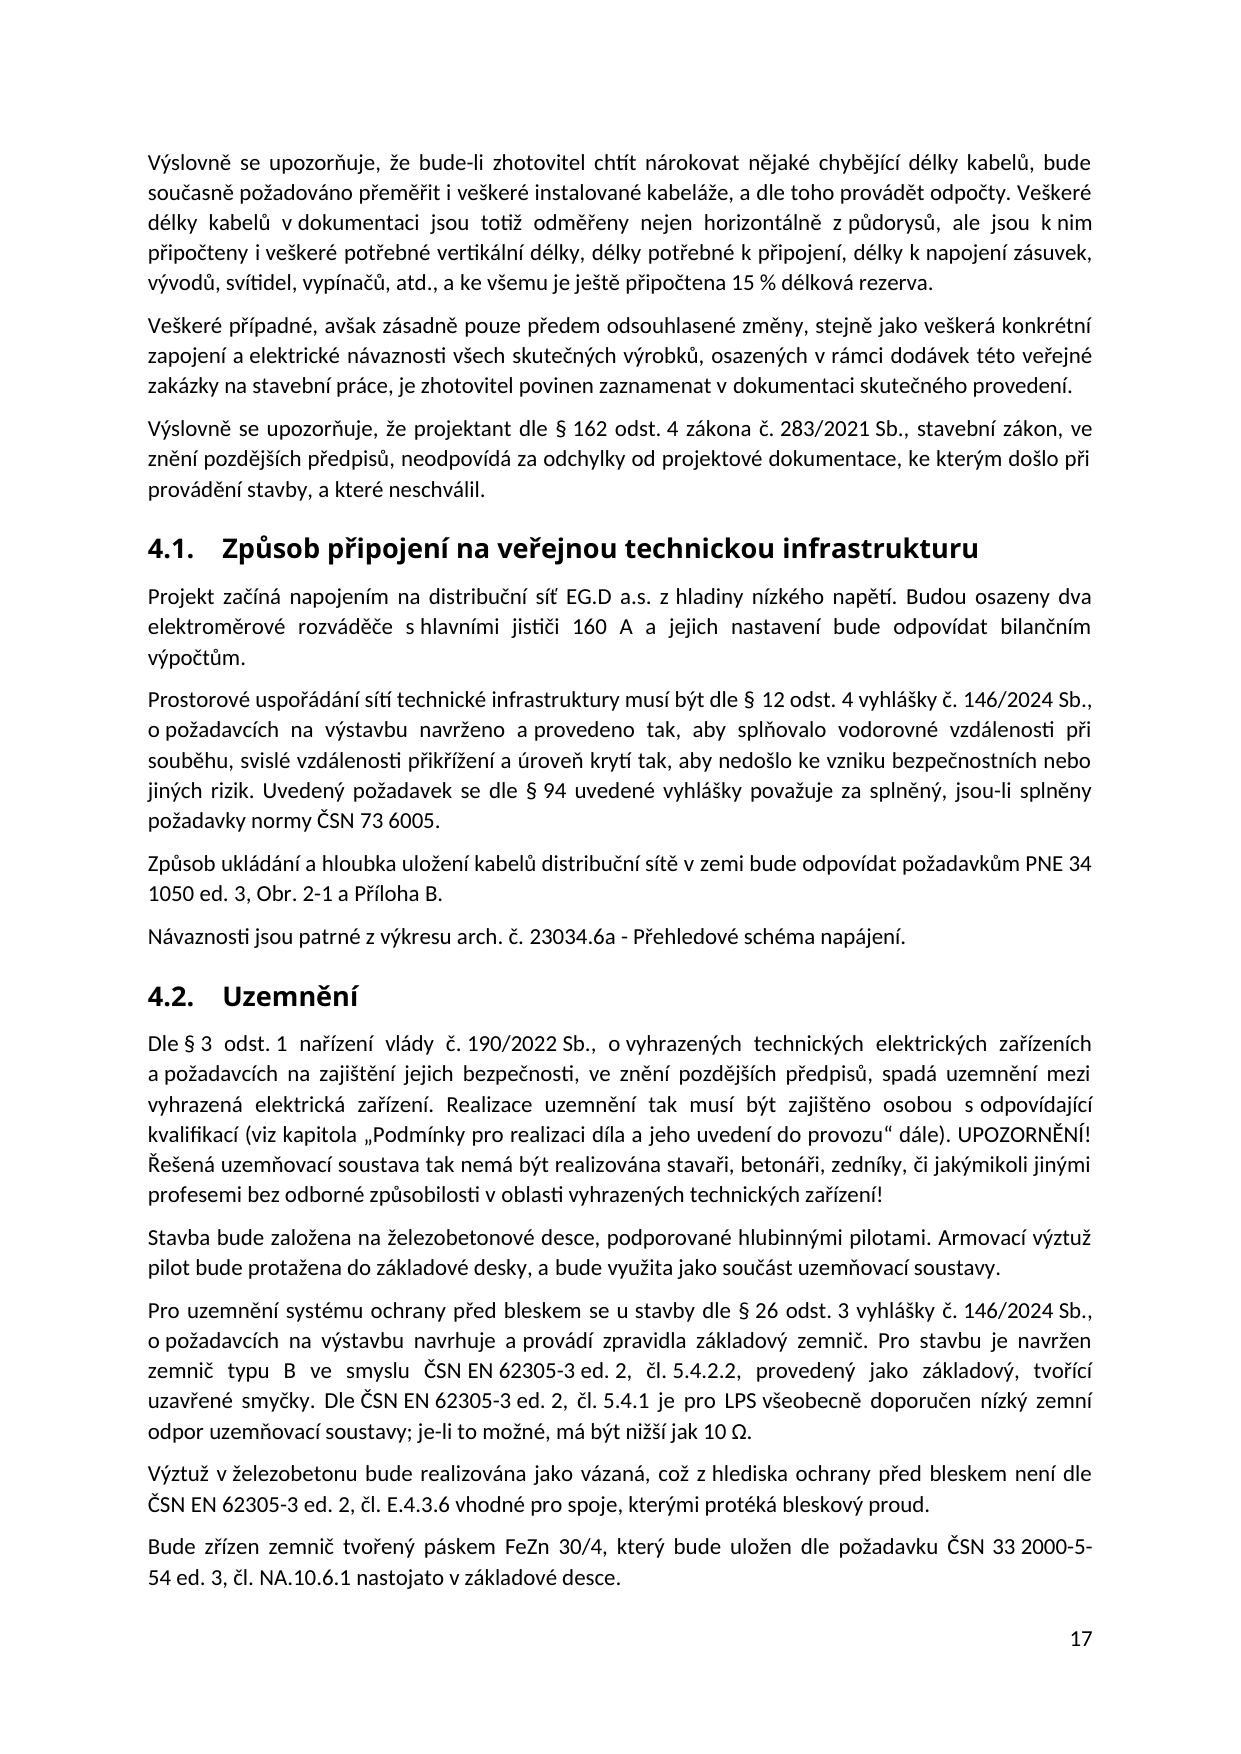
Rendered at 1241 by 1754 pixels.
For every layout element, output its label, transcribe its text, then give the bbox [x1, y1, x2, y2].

text Dle § 3 odst. 1 nařízení vlády č. 190/2022 Sb., o vyhrazených technických elektrických zařízeních a požadavcích na zajištění jejich bezpečnosti, ve znění pozdějších předpisů, spadá uzemnění mezi vyhrazená elektrická zařízení. Realizace uzemnění tak musí být zajištěno osobou s odpovídající kvalifikací (viz kapitola „Podmínky pro realizaci díla a jeho uvedení do provozu“ dále). UPOZORNĚNÍ! Řešená uzemňovací soustava tak nemá být realizována stavaři, betonáři, zedníky, či jakýmikoli jinými profesemi bez odborné způsobilosti v oblasti vyhrazených technických zařízení! [148, 1029, 1092, 1208]
text Projekt začíná napojením na distribuční síť EG.D a.s. z hladiny nízkého napětí. Budou osazeny dva elektroměrové rozváděče s hlavními jističi 160 A a jejich nastavení bude odpovídat bilančním výpočtům. [148, 582, 1092, 671]
text Výslovně se upozorňuje, že bude-li zhotovitel chtít nárokovat nějaké chybějící délky kabelů, bude současně požadováno přeměřit i veškeré instalované kabeláže, a dle toho provádět odpočty. Veškeré délky kabelů v dokumentaci jsou totiž odměřeny nejen horizontálně z půdorysů, ale jsou k nim připočteny i veškeré potřebné vertikální délky, délky potřebné k připojení, délky k napojení zásuvek, vývodů, svítidel, vypínačů, atd., a ke všemu je ještě připočtena 15 % délková rezerva. [148, 148, 1092, 297]
text Stavba bude založena na železobetonové desce, podporované hlubinnými pilotami. Armovací výztuž pilot bude protažena do základové desky, a bude využita jako součást uzemňovací soustavy. [148, 1223, 1092, 1281]
text Pro uzemnění systému ochrany před bleskem se u stavby dle § 26 odst. 3 vyhlášky č. 146/2024 Sb., o požadavcích na výstavbu navrhuje a provádí zpravidla základový zemnič. Pro stavbu je navržen zemnič typu B ve smyslu ČSN EN 62305-3 ed. 2, čl. 5.4.2.2, provedený jako základový, tvořící uzavřené smyčky. Dle ČSN EN 62305-3 ed. 2, čl. 5.4.1 je pro LPS všeobecně doporučen nízký zemní odpor uzemňovací soustavy; je-li to možné, má být nižší jak 10 Ω. [148, 1296, 1092, 1445]
text Prostorové uspořádání sítí technické infrastruktury musí být dle § 12 odst. 4 vyhlášky č. 146/2024 Sb., o požadavcích na výstavbu navrženo a provedeno tak, aby splňovalo vodorovné vzdálenosti při souběhu, svislé vzdálenosti přikřížení a úroveň krytí tak, aby nedošlo ke vzniku bezpečnostních nebo jiných rizik. Uvedený požadavek se dle § 94 uvedené vyhlášky považuje za splněný, jsou-li splněny požadavky normy ČSN 73 6005. [148, 685, 1092, 834]
subtitle Způsob připojení na veřejnou technickou infrastrukturu [148, 530, 1092, 567]
text Výslovně se upozorňuje, že projektant dle § 162 odst. 4 zákona č. 283/2021 Sb., stavební zákon, ve znění pozdějších předpisů, neodpovídá za odchylky od projektové dokumentace, ke kterým došlo při provádění stavby, a které neschválil. [148, 414, 1092, 503]
text Návaznosti jsou patrné z výkresu arch. č. 23034.6a - Přehledové schéma napájení. [148, 922, 1092, 950]
subtitle Uzemnění [148, 977, 1092, 1014]
text Veškeré případné, avšak zásadně pouze předem odsouhlasené změny, stejně jako veškerá konkrétní zapojení a elektrické návaznosti všech skutečných výrobků, osazených v rámci dodávek této veřejné zakázky na stavební práce, je zhotovitel povinen zaznamenat v dokumentaci skutečného provedení. [148, 311, 1092, 400]
text Výztuž v železobetonu bude realizována jako vázaná, což z hlediska ochrany před bleskem není dle ČSN EN 62305-3 ed. 2, čl. E.4.3.6 vhodné pro spoje, kterými protéká bleskový proud. [148, 1459, 1092, 1518]
text Způsob ukládání a hloubka uložení kabelů distribuční sítě v zemi bude odpovídat požadavkům PNE 34 1050 ed. 3, Obr. 2-1 a Příloha B. [148, 849, 1092, 907]
text Bude zřízen zemnič tvořený páskem FeZn 30/4, který bude uložen dle požadavku ČSN 33 2000-5-54 ed. 3, čl. NA.10.6.1 nastojato v základové desce. [148, 1532, 1092, 1591]
